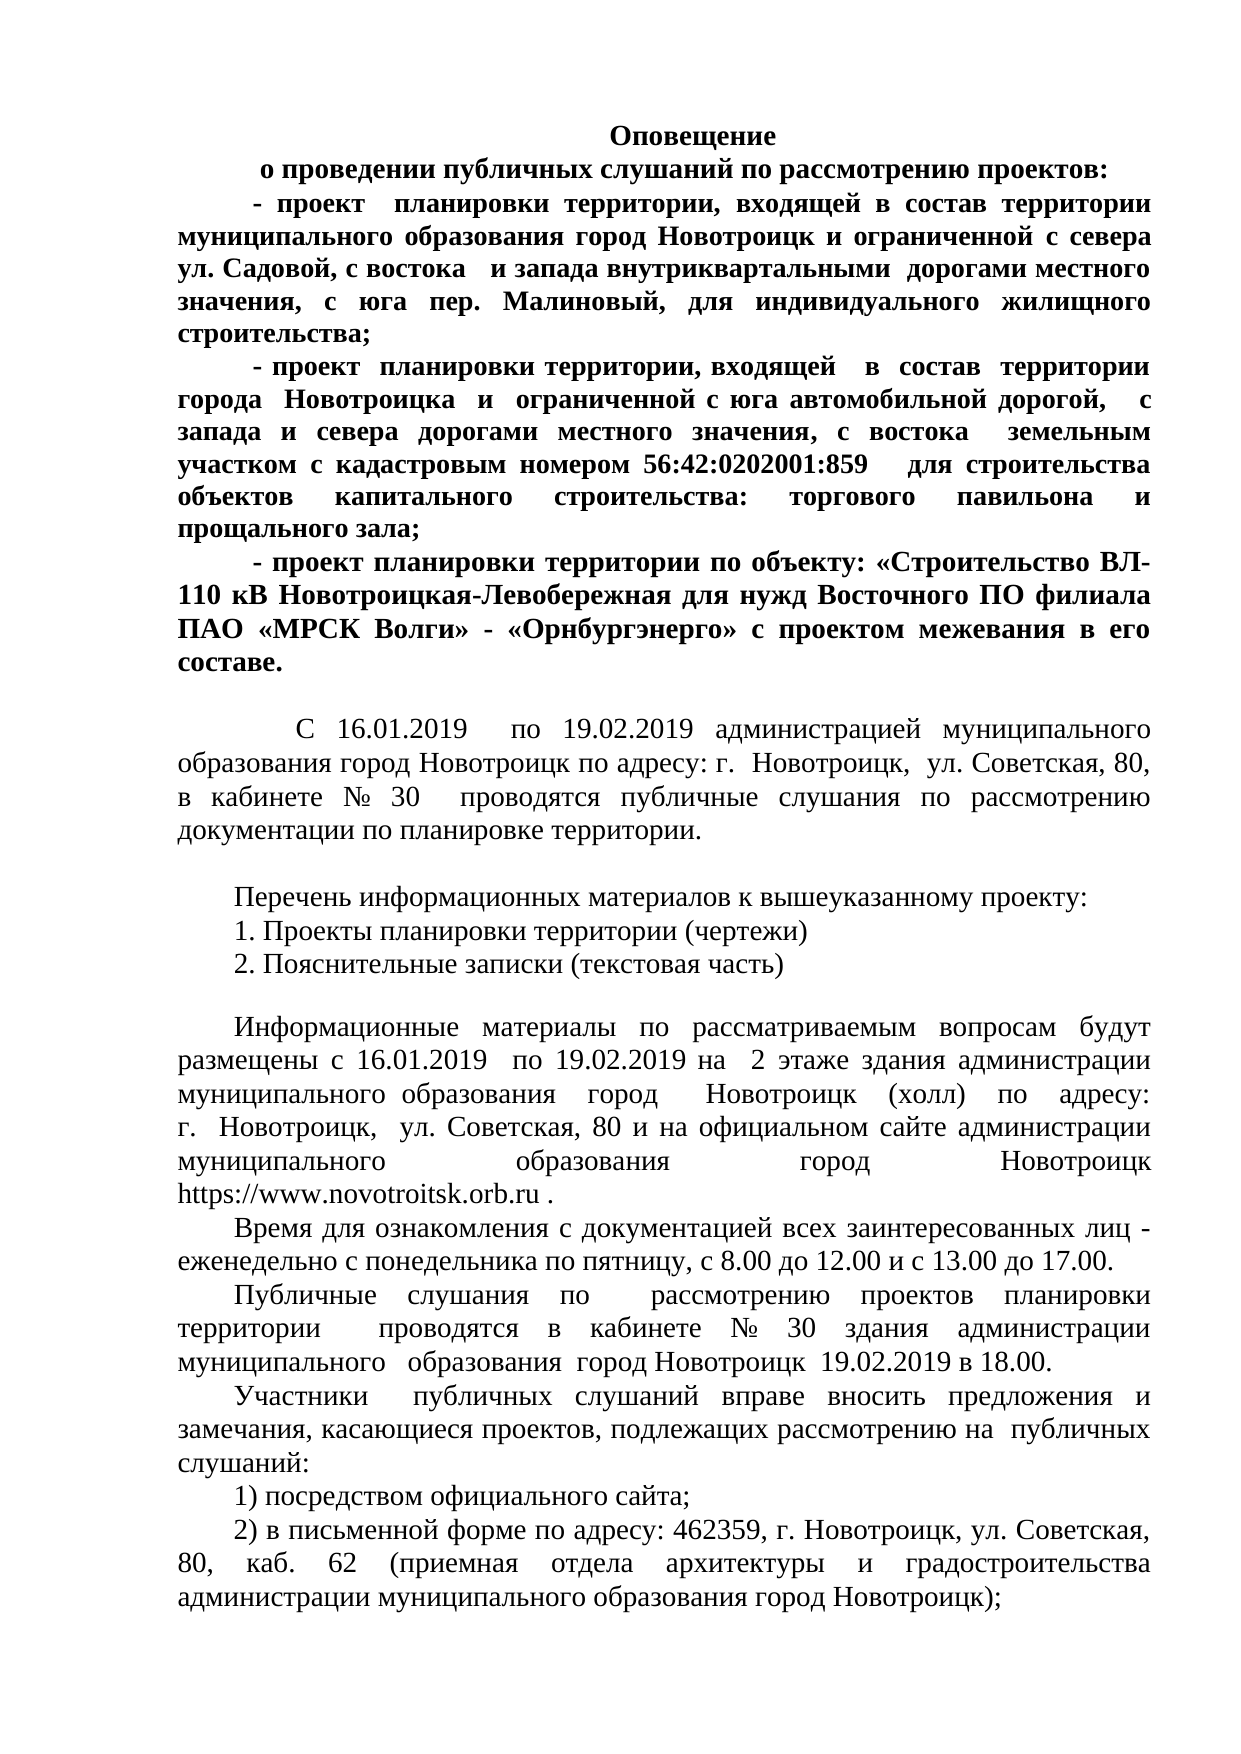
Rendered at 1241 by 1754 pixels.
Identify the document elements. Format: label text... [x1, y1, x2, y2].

text - проект планировки территории, входящей в состав территории города Новотроицка и ограниченной с юга автомобильной дорогой, с запада и севера дорогами местного значения, с востока земельным участком с кадастровым номером 56:42:0202001:859 для строительства объектов капитального строительства: торгового павильона и прощального зала; [177, 348, 1152, 544]
text Информационные материалы по рассматриваемым вопросам будут размещены с 16.01.2019 по 19.02.2019 на 2 этаже здания администрации муниципального образования город Новотроицк (холл) по адресу: г. Новотроицк, ул. Советская, 80 и на официальном сайте администрации муниципального образования город Новотроицк https://www.novotroitsk.orb.ru . [177, 1009, 1152, 1210]
text 2) в письменной форме по адресу: 462359, г. Новотроицк, ул. Советская, 80, каб. 62 (приемная отдела архитектуры и градостроительства администрации муниципального образования город Новотроицк); [177, 1512, 1152, 1612]
text 1. Проекты планировки территории (чертежи) [177, 913, 1152, 946]
text о проведении публичных слушаний по рассмотрению проектов: [177, 152, 1152, 185]
text - проект планировки территории по объекту: «Строительство ВЛ-110 кВ Новотроицкая-Левобережная для нужд Восточного ПО филиала ПАО «МРСК Волги» - «Орнбургэнерго» с проектом межевания в его составе. [177, 544, 1152, 678]
text С 16.01.2019 по 19.02.2019 администрацией муниципального образования город Новотроицк по адресу: г. Новотроицк, ул. Советская, 80, в кабинете № 30 проводятся публичные слушания по рассмотрению документации по планировке территории. [177, 712, 1152, 846]
text Участники публичных слушаний вправе вносить предложения и замечания, касающиеся проектов, подлежащих рассмотрению на публичных слушаний: [177, 1378, 1152, 1478]
text Оповещение [177, 118, 1152, 152]
text Публичные слушания по рассмотрению проектов планировки территории проводятся в кабинете № 30 здания администрации муниципального образования город Новотроицк 19.02.2019 в 18.00. [177, 1277, 1152, 1378]
text 1) посредством официального сайта; [177, 1478, 1152, 1512]
text Перечень информационных материалов к вышеуказанному проекту: [177, 879, 1152, 913]
text 2. Пояснительные записки (текстовая часть) [177, 946, 1152, 980]
text - проект планировки территории, входящей в состав территории муниципального образования город Новотроицк и ограниченной с севера ул. Садовой, с востока и запада внутриквартальными дорогами местного значения, с юга пер. Малиновый, для индивидуального жилищного строительства; [177, 185, 1152, 348]
text Время для ознакомления с документацией всех заинтересованных лиц - еженедельно с понедельника по пятницу, с 8.00 до 12.00 и с 13.00 до 17.00. [177, 1210, 1152, 1277]
